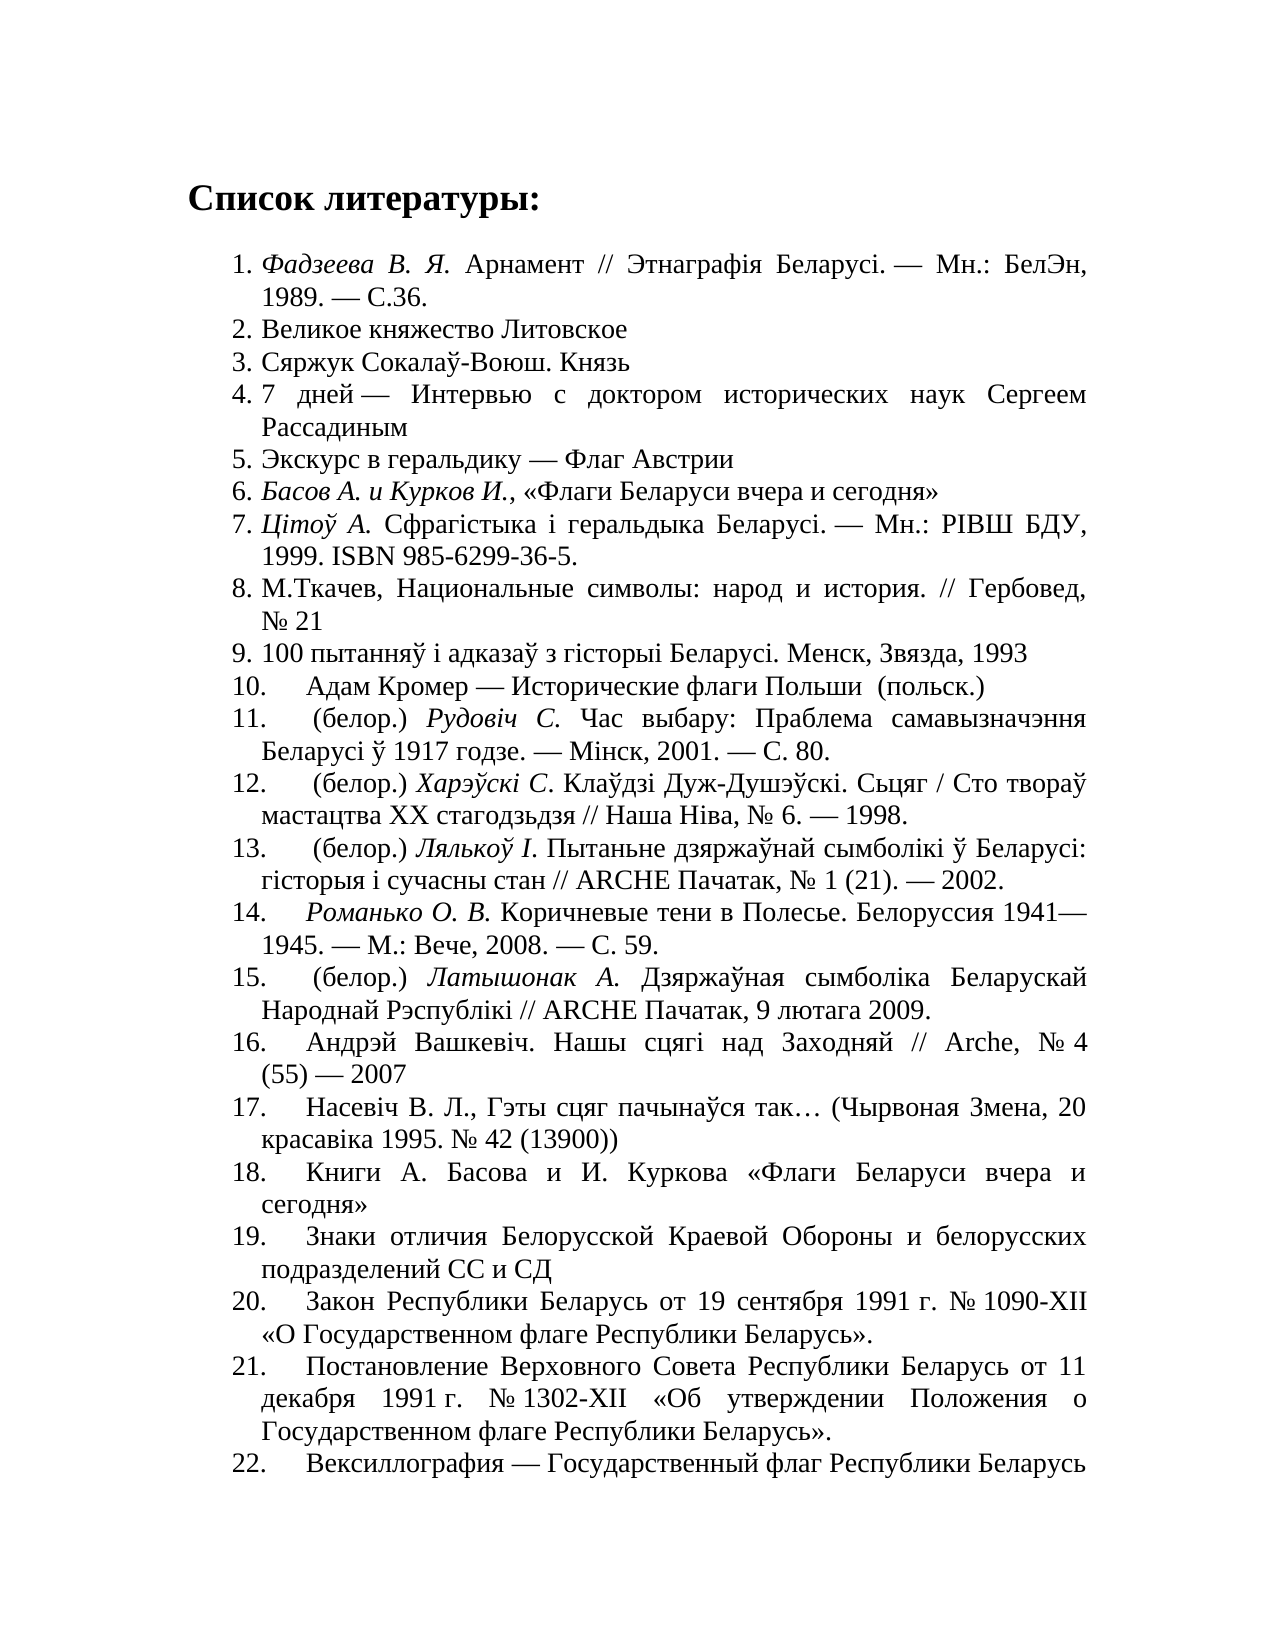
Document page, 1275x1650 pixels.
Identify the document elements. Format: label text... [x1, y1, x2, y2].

list Адам Кромер — Исторические флаги Польши (польск.) [232, 669, 1087, 701]
list Экскурс в геральдику — Флаг Австрии [232, 442, 1087, 474]
list (белор.) Лялькоў I. Пытаньне дзяржаўнай сымболікі ў Беларусі: гісторыя і сучасны стан // ARCHE Пачатак, № 1 (21). — 2002. [232, 831, 1087, 896]
list (белор.) Рудовіч С. Час выбару: Праблема самавызначэння Беларусі ў 1917 годзе. — Мінск, 2001. — С. 80. [232, 701, 1087, 766]
list Романько О. В. Коричневые тени в Полесье. Белоруссия 1941—1945. — М.: Вече, 2008. — С. 59. [232, 896, 1087, 960]
list М.Ткачев, Национальные символы: народ и история. // Гербовед, № 21 [232, 572, 1087, 636]
list Список литературы: [187, 175, 1087, 218]
list Книги А. Басова и И. Куркова «Флаги Беларуси вчера и сегодня» [232, 1155, 1087, 1219]
list Великое княжество Литовское [232, 312, 1087, 345]
list Постановление Верховного Совета Республики Беларусь от 11 декабря 1991 г. № 1302-XII «Об утверждении Положения о Государственном флаге Республики Беларусь». [232, 1349, 1087, 1446]
list Андрэй Вашкевіч. Нашы сцягі над Заходняй // Arche, № 4 (55) — 2007 [232, 1025, 1087, 1090]
list (белор.) Харэўскi C. Клаўдзi Дуж-Душэўскi. Сьцяг / Сто твораў мастацтва ХХ стагодзьдзя // Наша Нiва, № 6. — 1998. [232, 766, 1087, 831]
list Закон Республики Беларусь от 19 сентября 1991 г. № 1090-XII «О Государственном флаге Республики Беларусь». [232, 1284, 1087, 1349]
list Басов А. и Курков И., «Флаги Беларуси вчера и сегодня» [232, 474, 1087, 507]
list 7 дней — Интервью с доктором исторических наук Сергеем Рассадиным [232, 377, 1087, 442]
list Цітоў А. Сфрагістыка і геральдыка Беларусі. — Мн.: РІВШ БДУ, 1999. ISBN 985-6299-36-5. [232, 507, 1087, 572]
list (белор.) Латышонак А. Дзяржаўная сымболіка Беларускай Народнай Рэспублікі // ARCHE Пачатак, 9 лютага 2009. [232, 960, 1087, 1025]
list Фадзеева В. Я. Арнамент // Этнаграфія Беларусі. — Мн.: БелЭн, 1989. — С.36. [232, 248, 1087, 312]
list Знаки отличия Белорусской Краевой Обороны и белорусских подразделений СС и СД [232, 1219, 1087, 1284]
list 100 пытанняў і адказаў з гісторыі Беларусі. Менск, Звязда, 1993 [232, 636, 1087, 669]
list Насевіч В. Л., Гэты сцяг пачынаўся так… (Чырвоная Змена, 20 красавіка 1995. № 42 (13900)) [232, 1090, 1087, 1155]
list Вексиллография — Государственный флаг Республики Беларусь [232, 1446, 1087, 1479]
list Сяржук Сокалаў-Воюш. Князь [232, 345, 1087, 377]
